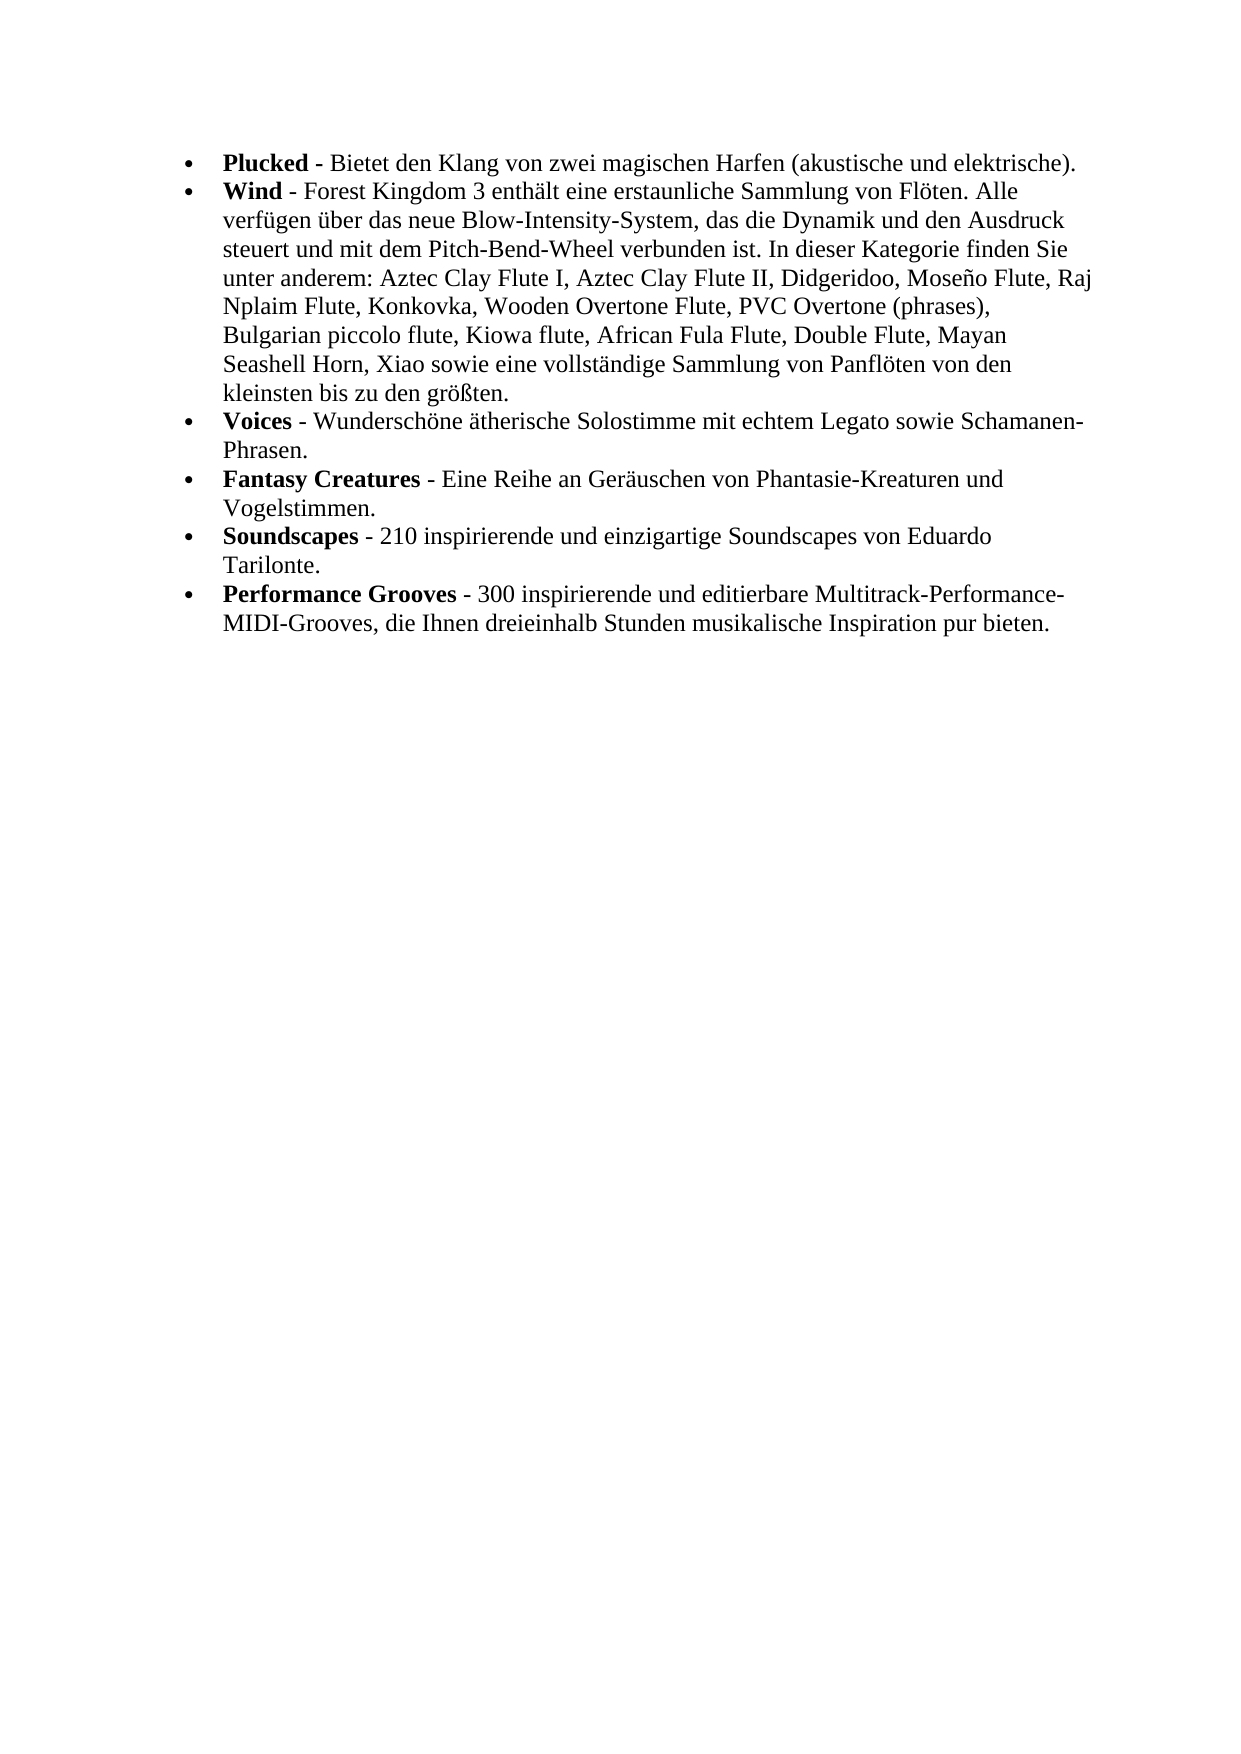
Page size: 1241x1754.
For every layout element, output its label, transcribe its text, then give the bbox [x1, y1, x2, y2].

list Wind - Forest Kingdom 3 enthält eine erstaunliche Sammlung von Flöten. Alle verfügen über das neue Blow-Intensity-System, das die Dynamik und den Ausdruck steuert und mit dem Pitch-Bend-Wheel verbunden ist. In dieser Kategorie finden Sie unter anderem: Aztec Clay Flute I, Aztec Clay Flute II, Didgeridoo, Moseño Flute, Raj Nplaim Flute, Konkovka, Wooden Overtone Flute, PVC Overtone (phrases), Bulgarian piccolo flute, Kiowa flute, African Fula Flute, Double Flute, Mayan Seashell Horn, Xiao sowie eine vollständige Sammlung von Panflöten von den kleinsten bis zu den größten. [185, 176, 1093, 406]
list Voices - Wunderschöne ätherische Solostimme mit echtem Legato sowie Schamanen-Phrasen. [185, 406, 1093, 464]
list Performance Grooves - 300 inspirierende und editierbare Multitrack-Performance-MIDI-Grooves, die Ihnen dreieinhalb Stunden musikalische Inspiration pur bieten. [185, 579, 1093, 636]
list Fantasy Creatures - Eine Reihe an Geräuschen von Phantasie-Kreaturen und Vogelstimmen. [185, 464, 1093, 521]
list Plucked - Bietet den Klang von zwei magischen Harfen (akustische und elektrische). [185, 148, 1093, 176]
list Soundscapes - 210 inspirierende und einzigartige Soundscapes von Eduardo Tarilonte. [185, 521, 1093, 579]
